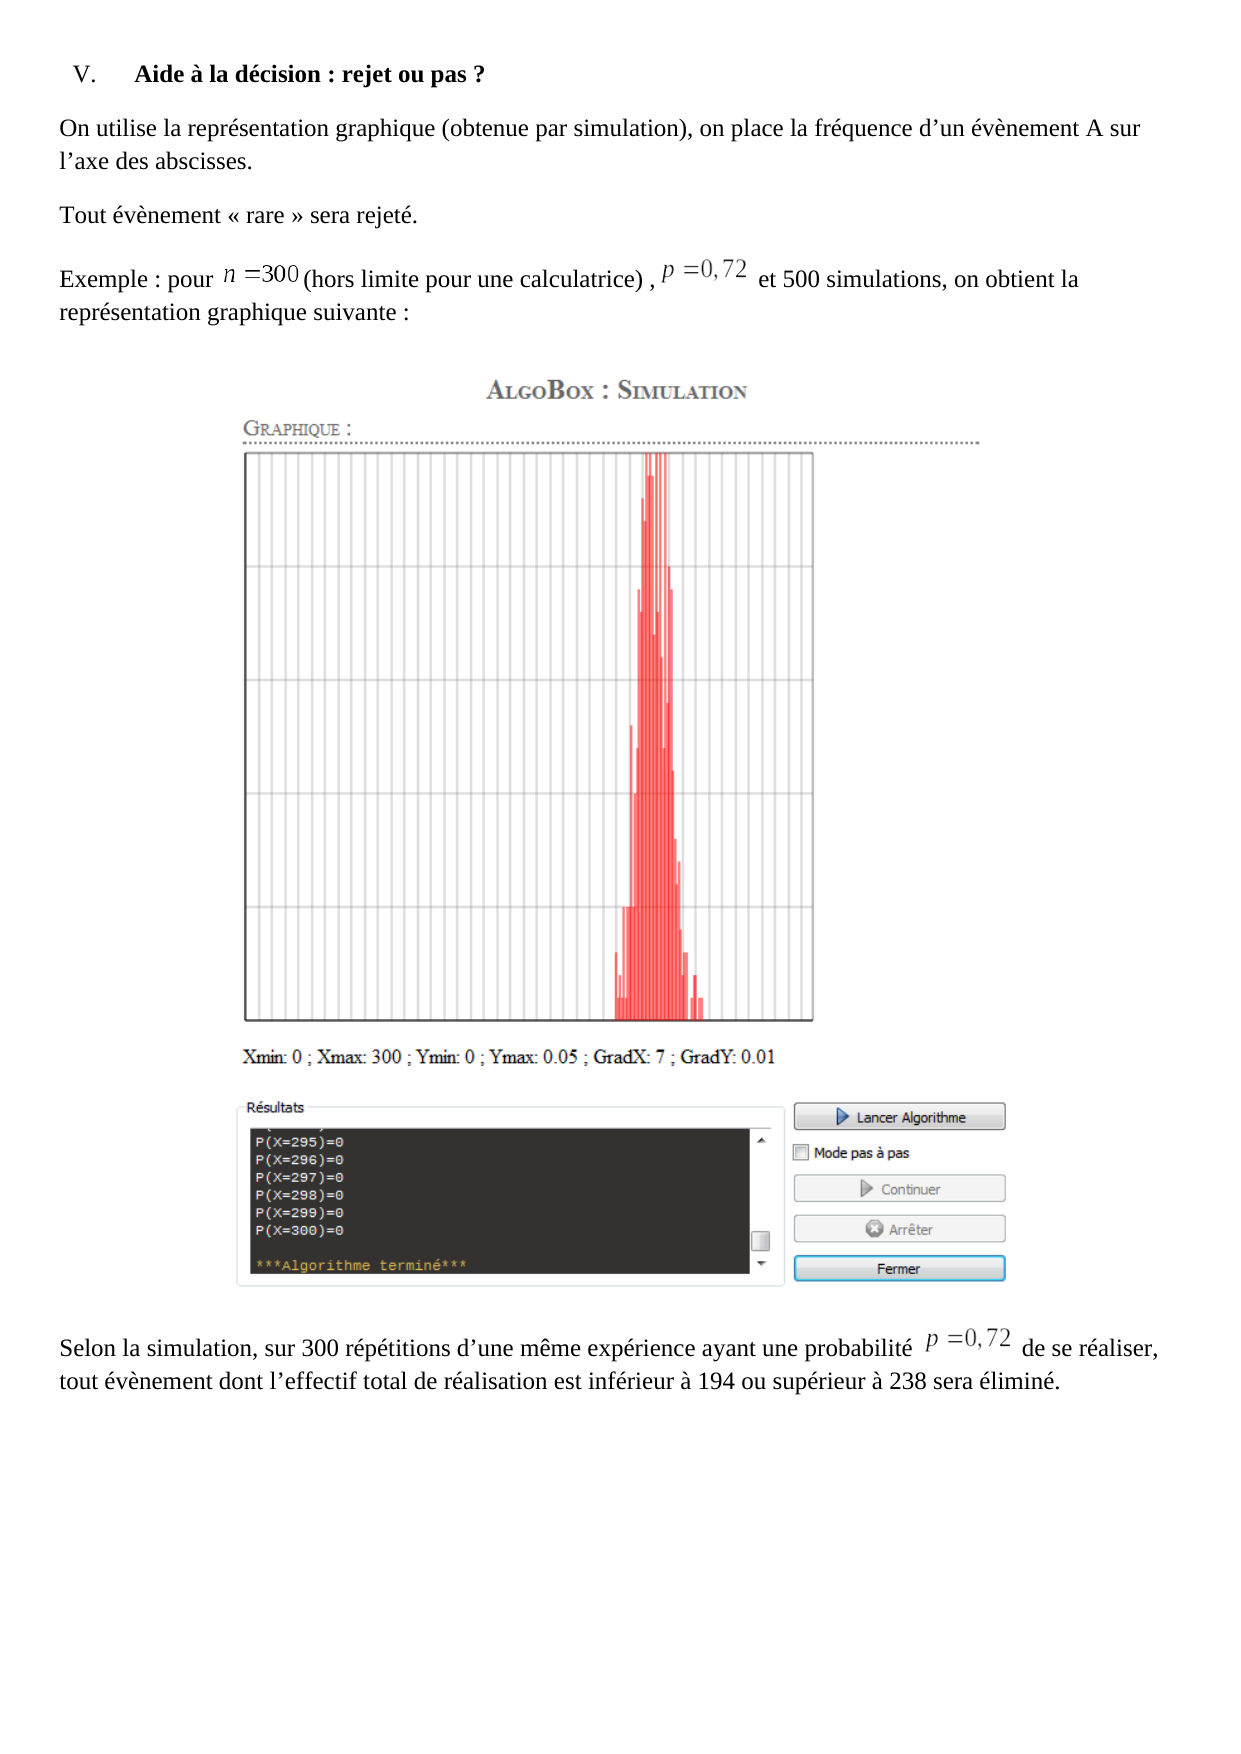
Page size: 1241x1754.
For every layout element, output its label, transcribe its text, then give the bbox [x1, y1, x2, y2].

text Tout évènement « rare » sera rejeté. [59, 200, 1181, 228]
text Selon la simulation, sur 300 répétitions d’une même expérience ayant une probabilité de se réaliser, tout évènement dont l’effectif total de réalisation est inférieur à 194 ou supérieur à 238 sera éliminé. [59, 1322, 1181, 1395]
text On utilise la représentation graphique (obtenue par simulation), on place la fréquence d’un évènement A sur l’axe des abscisses. [59, 113, 1181, 175]
subtitle Aide à la décision : rejet ou pas ? [97, 59, 1181, 88]
picture [224, 351, 1016, 1298]
text Exemple : pour (hors limite pour une calculatrice) , et 500 simulations, on obtient la représentation graphique suivante : [59, 254, 1181, 326]
